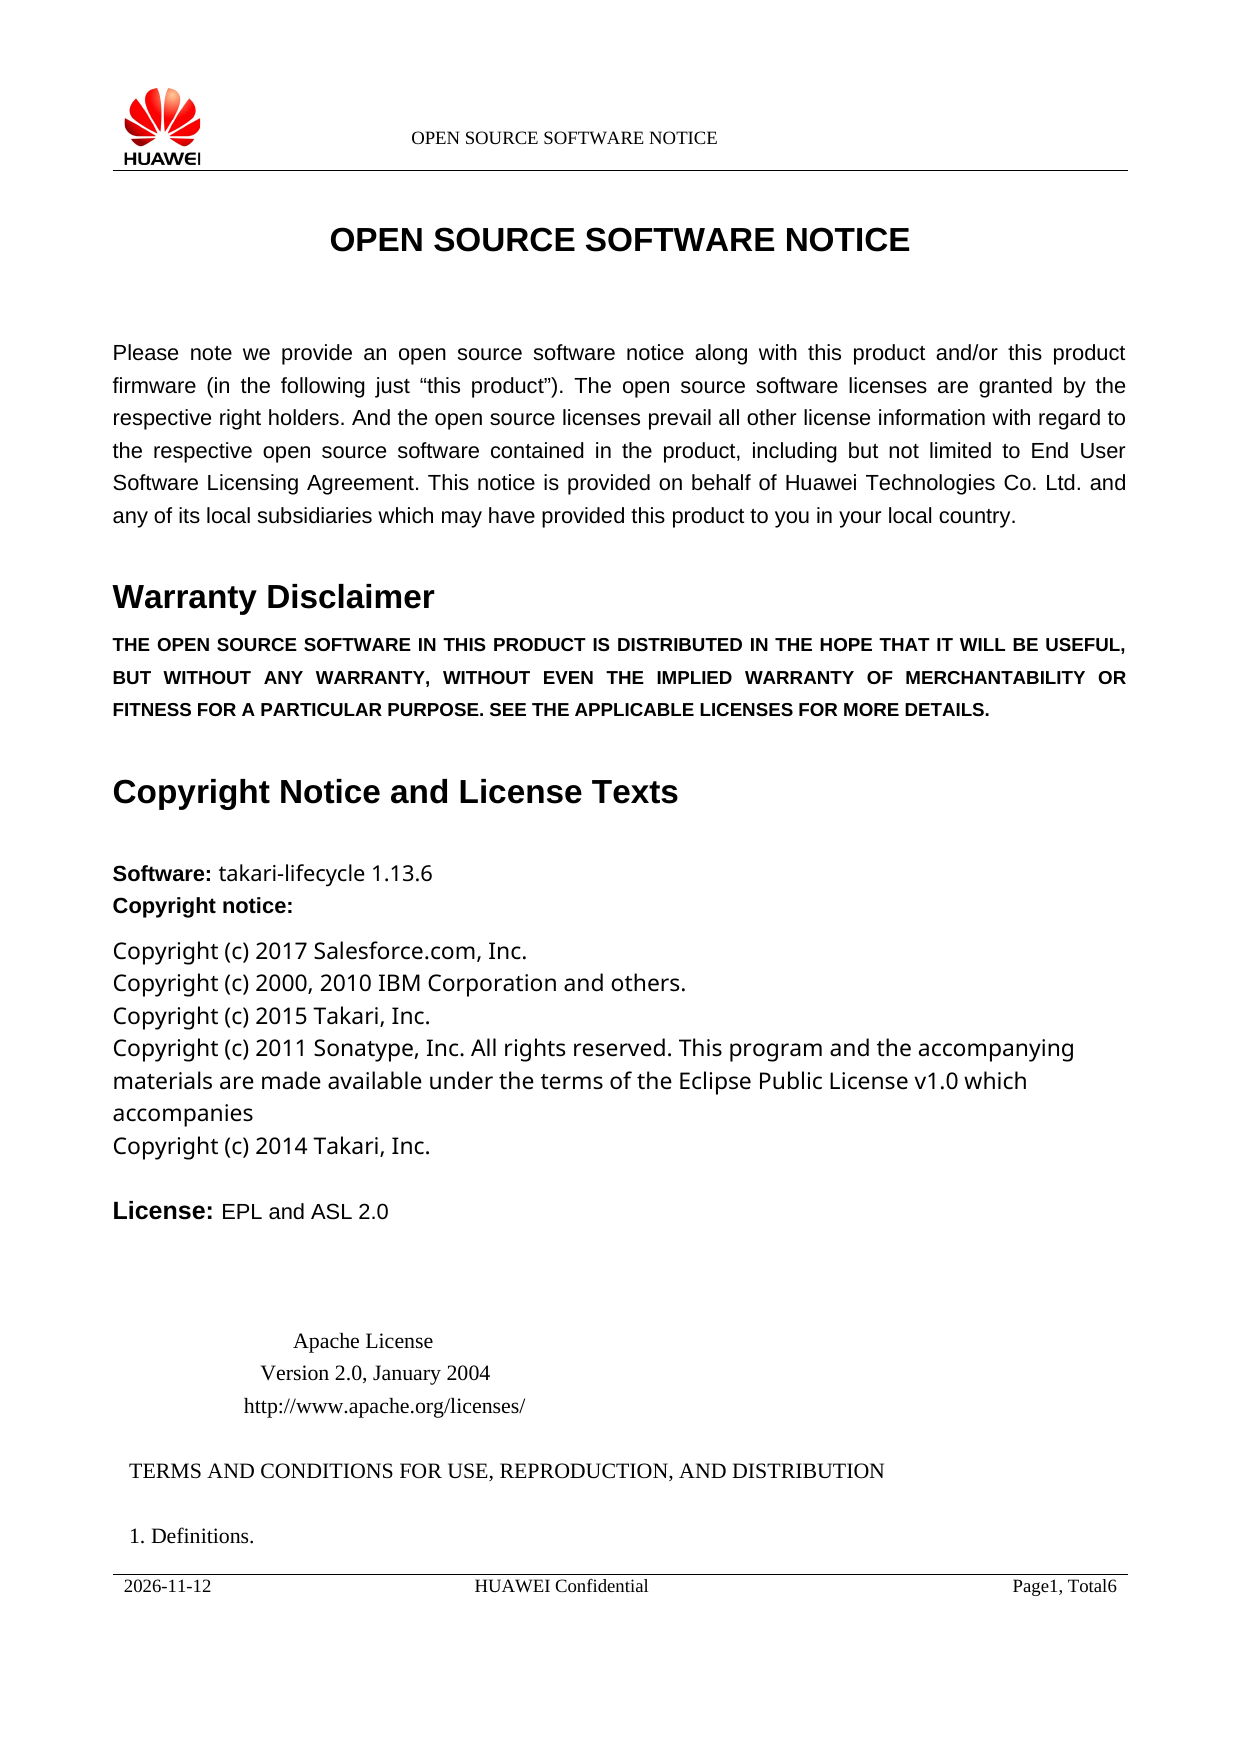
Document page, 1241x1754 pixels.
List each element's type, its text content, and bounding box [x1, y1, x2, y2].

text OPEN SOURCE SOFTWARE NOTICE [112, 206, 1128, 271]
text Please note we provide an open source software notice along with this product and/or this product firmware (in the following just “this product”). The open source software licenses are granted by the respective right holders. And the open source licenses prevail all other license information with regard to the respective open source software contained in the product, including but not limited to End User Software Licensing Agreement. This notice is provided on behalf of Huawei Technologies Co. Ltd. and any of its local subsidiaries which may have provided this product to you in your local country. [112, 336, 1128, 531]
title Software: takari-lifecycle 1.13.6 [112, 856, 1128, 889]
text Copyright Notice and License Texts [112, 759, 1128, 824]
text Copyright notice: [112, 889, 1128, 921]
text Warranty Disclaimer [112, 564, 1128, 629]
text Copyright (c) 2017 Salesforce.com, Inc. Copyright (c) 2000, 2010 IBM Corporation and others. Copyright (c) 2015 Takari, Inc. Copyright (c) 2011 Sonatype, Inc. All rights reserved. This program and the accompanying materials are made available under the terms of the Eclipse Public License v1.0 which accompanies Copyright (c) 2014 Takari, Inc. [112, 934, 1128, 1194]
text The open source software in this product is distributed in the hope that it will be useful, but WITHOUT ANY WARRANTY, without even the implied warranty of MERCHANTABILITY or FITNESS FOR A PARTICULAR PURPOSE. See the applicable licenses for more details. [112, 629, 1128, 726]
picture [124, 88, 201, 165]
text License: EPL and ASL 2.0 [112, 1194, 1128, 1226]
